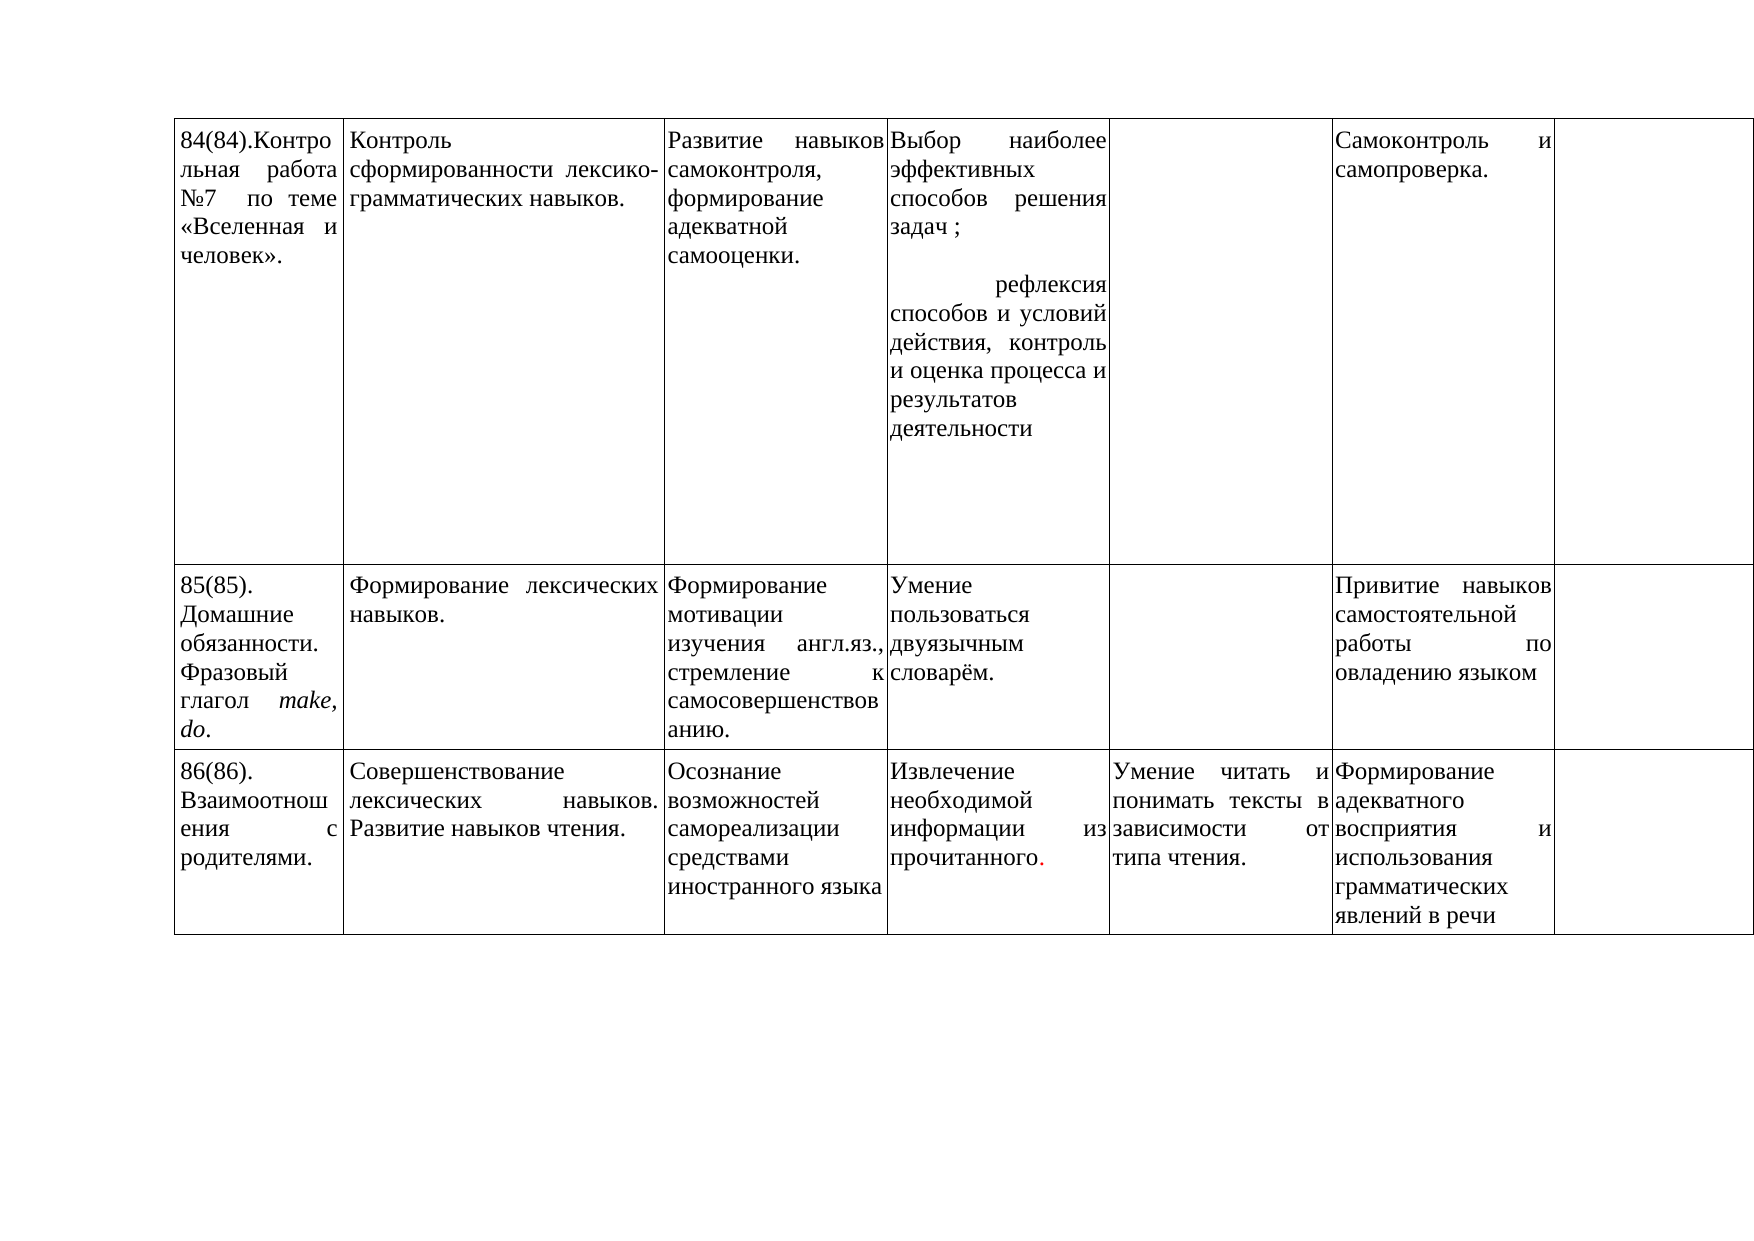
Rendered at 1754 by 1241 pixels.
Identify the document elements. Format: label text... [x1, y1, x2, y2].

table_cell 85(85). Домашние обязанности. Фразовый глагол make, do. [175, 565, 343, 749]
table_cell Развитие навыков самоконтроля, формирование адекватной самооценки. [665, 119, 887, 563]
table_cell Осознание возможностей самореализации средствами иностранного языка [665, 750, 887, 934]
table_cell [1555, 565, 1753, 749]
table_cell Формирование адекватного восприятия и использования грамматических явлений в речи [1333, 750, 1554, 934]
table_cell Извлечение необходимой информации из прочитанного. [888, 750, 1109, 934]
table_cell Самоконтроль и самопроверка. [1333, 119, 1554, 563]
table_cell [1555, 119, 1753, 563]
table_cell Контроль сформированности лексико-грамматических навыков. [344, 119, 664, 563]
table_cell Формирование мотивации изучения англ.яз., стремление к самосовершенствованию. [665, 565, 887, 749]
table_cell [1555, 750, 1753, 934]
table_cell 84(84).Контрольная работа №7 по теме «Вселенная и человек». [175, 119, 343, 563]
table_cell Привитие навыков самостоятельной работы по овладению языком [1333, 565, 1554, 749]
table_cell Формирование лексических навыков. [344, 565, 664, 749]
table_cell Умение читать и понимать тексты в зависимости от типа чтения. [1110, 750, 1332, 934]
table_cell [1110, 565, 1332, 749]
table_cell 86(86). Взаимоотношения с родителями. [175, 750, 343, 934]
table_cell Выбор наиболее эффективных способов решения задач ; рефлексия способов и условий действия, контроль и оценка процесса и результатов деятельности [888, 119, 1109, 563]
table_cell Совершенствование лексических навыков. Развитие навыков чтения. [344, 750, 664, 934]
table_cell Умение пользоваться двуязычным словарём. [888, 565, 1109, 749]
table_cell [1110, 119, 1332, 563]
